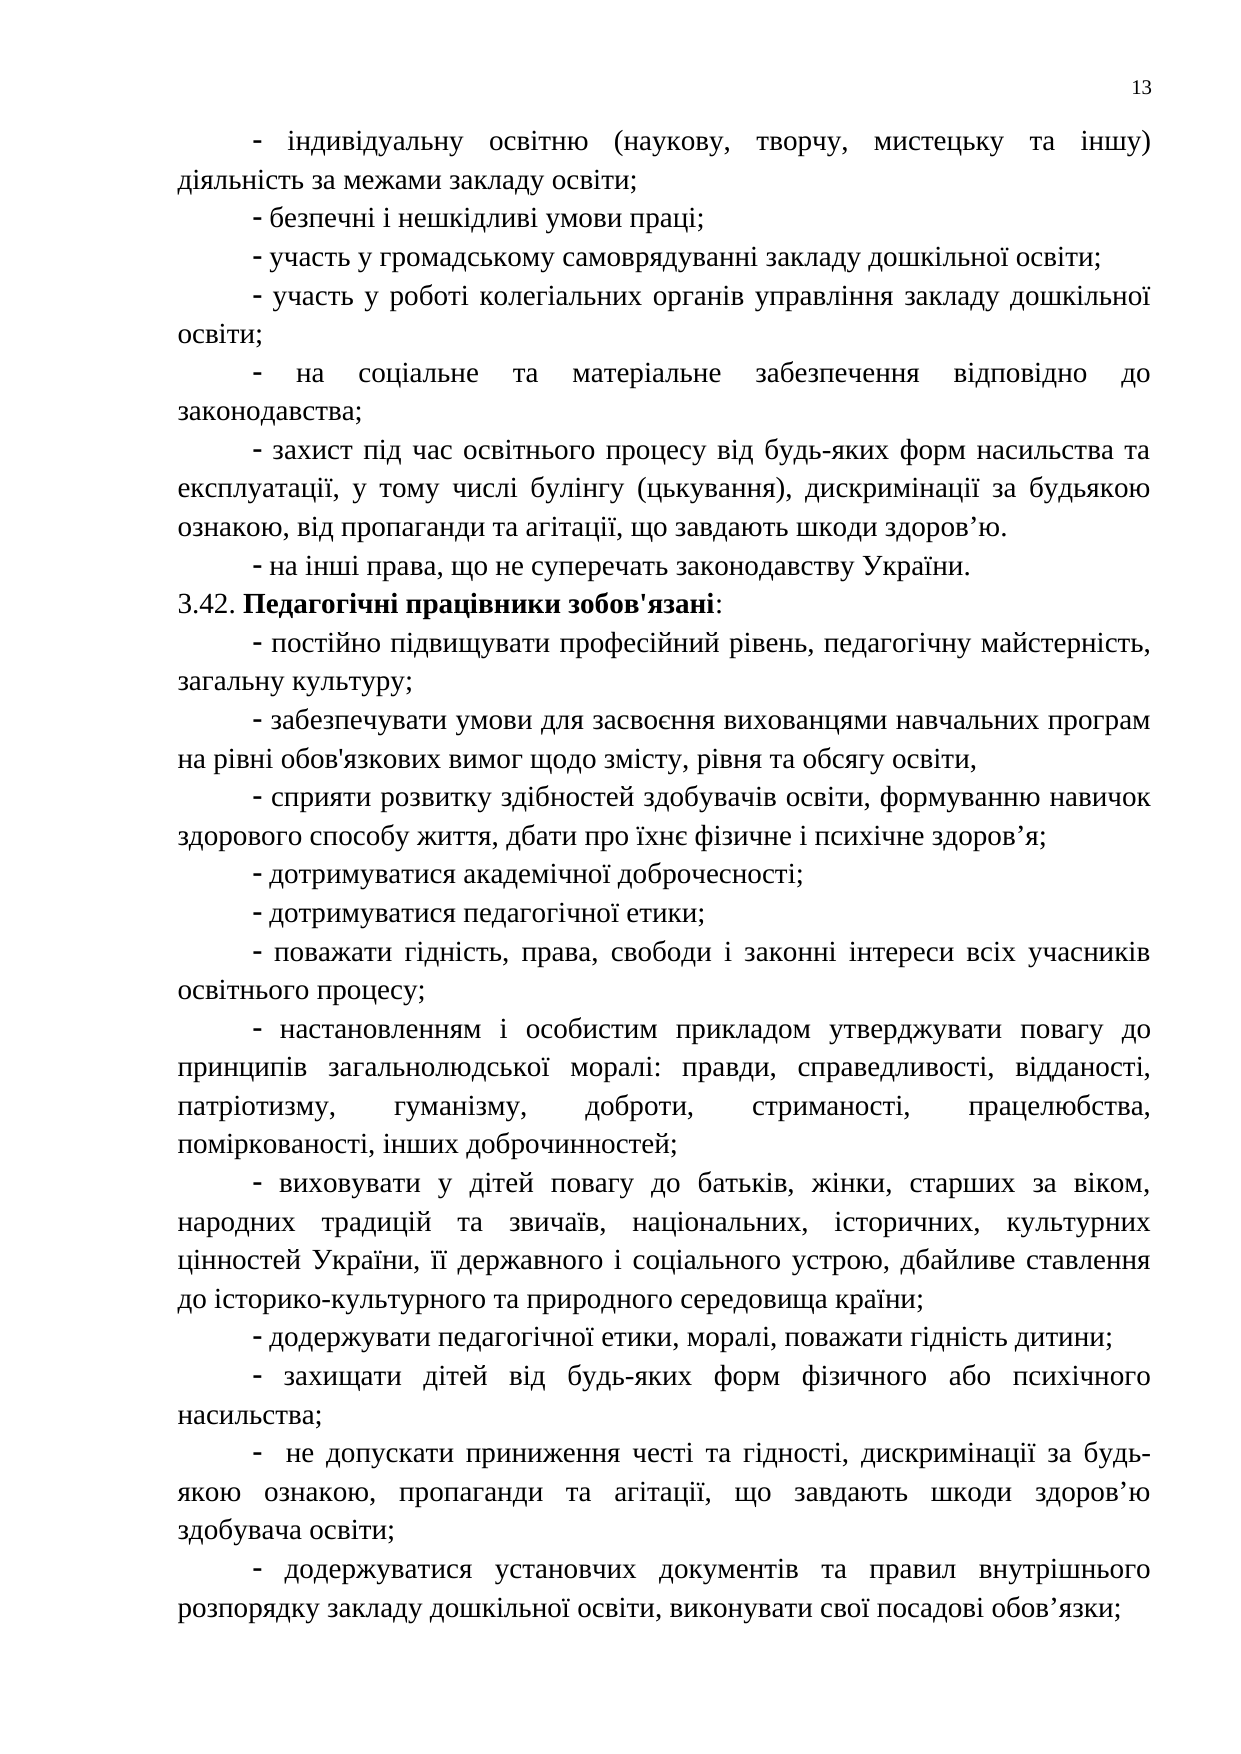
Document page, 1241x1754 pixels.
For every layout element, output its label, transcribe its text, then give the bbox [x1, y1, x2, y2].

text участь у громадському самоврядуванні закладу дошкільної освіти; [177, 239, 1152, 273]
text не допускати приниження честі та гідності, дискримінації за будь-якою ознакою, пропаганди та агітації, що завдають шкоди здоров’ю здобувача освіти; [177, 1435, 1152, 1546]
text індивідуальну освітню (наукову, творчу, мистецьку та іншу) діяльність за межами закладу освіти; [177, 123, 1152, 195]
text поважати гідність, права, свободи і законні інтереси всіх учасників освітнього процесу; [177, 934, 1152, 1006]
text дотримуватися педагогічної етики; [177, 895, 1152, 929]
text дотримуватися академічної доброчесності; [177, 856, 1152, 890]
text сприяти розвитку здібностей здобувачів освіти, формуванню навичок здорового способу життя, дбати про їхнє фізичне і психічне здоров’я; [177, 779, 1152, 851]
text на соціальне та матеріальне забезпечення відповідно до законодавства; [177, 355, 1152, 427]
text захищати дітей від будь-яких форм фізичного або психічного насильства; [177, 1358, 1152, 1430]
text на інші права, що не суперечать законодавству України. [177, 548, 1152, 581]
text додержуватися установчих документів та правил внутрішнього розпорядку закладу дошкільної освіти, виконувати свої посадові обов’язки; [177, 1551, 1152, 1623]
text безпечні і нешкідливі умови праці; [177, 200, 1152, 234]
text виховувати у дітей повагу до батьків, жінки, старших за віком, народних традицій та звичаїв, національних, історичних, культурних цінностей України, її державного і соціального устрою, дбайливе ставлення до історико-культурного та природного середовища країни; [177, 1165, 1152, 1314]
text участь у роботі колегіальних органів управління закладу дошкільної освіти; [177, 278, 1152, 350]
text захист під час освітнього процесу від будь-яких форм насильства та експлуатації, у тому числі булінгу (цькування), дискримінації за будьякою ознакою, від пропаганди та агітації, що завдають шкоди здоров’ю. [177, 432, 1152, 543]
text 3.42. Педагогічні працівники зобов'язані: [177, 586, 1152, 620]
text забезпечувати умови для засвоєння вихованцями навчальних програм на рівні обов'язкових вимог щодо змісту, рівня та обсягу освіти, [177, 702, 1152, 774]
text постійно підвищувати професійний рівень, педагогічну майстерність, загальну культуру; [177, 625, 1152, 697]
text настановленням і особистим прикладом утверджувати повагу до принципів загальнолюдської моралі: правди, справедливості, відданості, патріотизму, гуманізму, доброти, стриманості, працелюбства, поміркованості, інших доброчинностей; [177, 1011, 1152, 1160]
text додержувати педагогічної етики, моралі, поважати гідність дитини; [177, 1319, 1152, 1353]
